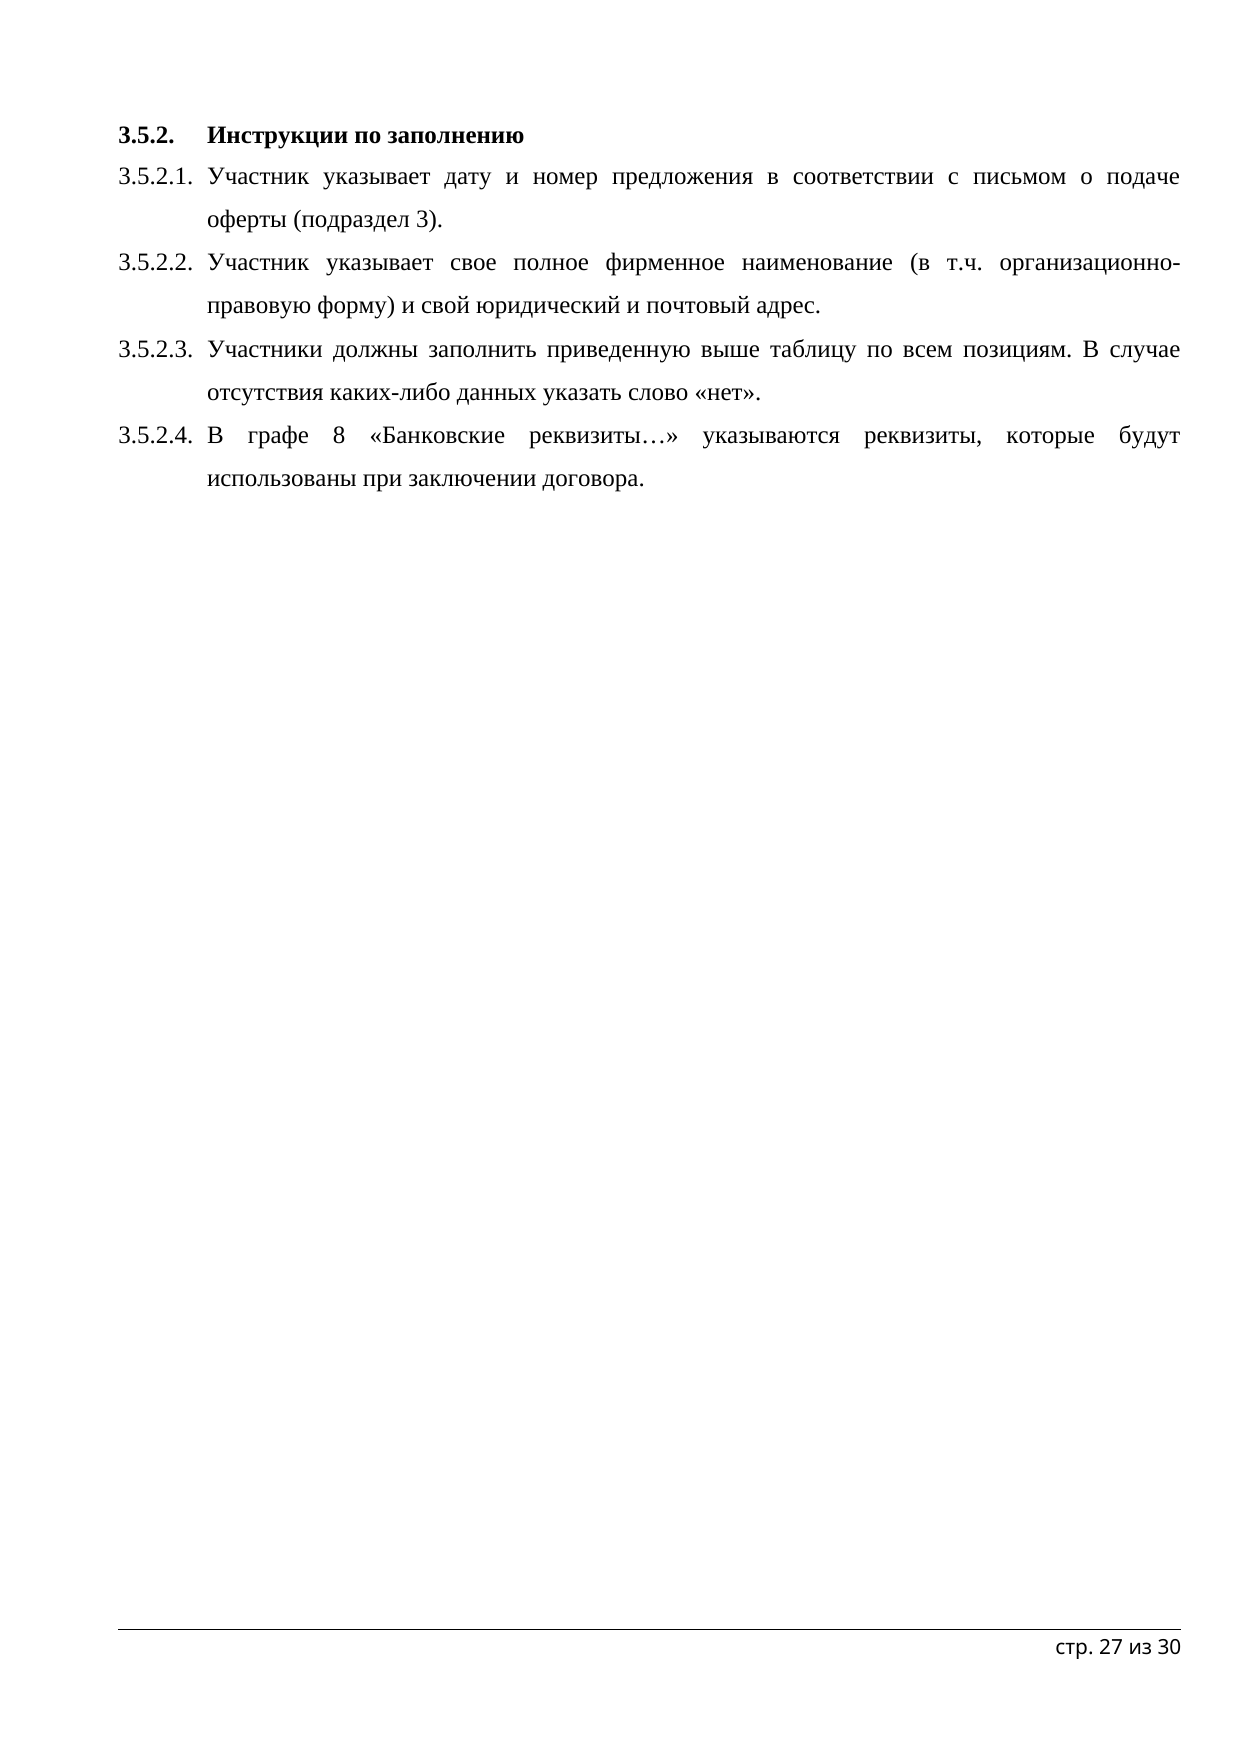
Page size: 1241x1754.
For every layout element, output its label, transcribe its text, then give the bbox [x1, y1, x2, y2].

list Инструкции по заполнению [118, 120, 1181, 149]
list Участник указывает свое полное фирменное наименование (в т.ч. организационно-правовую форму) и свой юридический и почтовый адрес. [118, 247, 1181, 319]
list В графе 8 «Банковские реквизиты…» указываются реквизиты, которые будут использованы при заключении договора. [118, 420, 1181, 492]
list Участник указывает дату и номер предложения в соответствии с письмом о подаче оферты (подраздел 3). [118, 161, 1181, 233]
list Участники должны заполнить приведенную выше таблицу по всем позициям. В случае отсутствия каких-либо данных указать слово «нет». [118, 334, 1181, 406]
